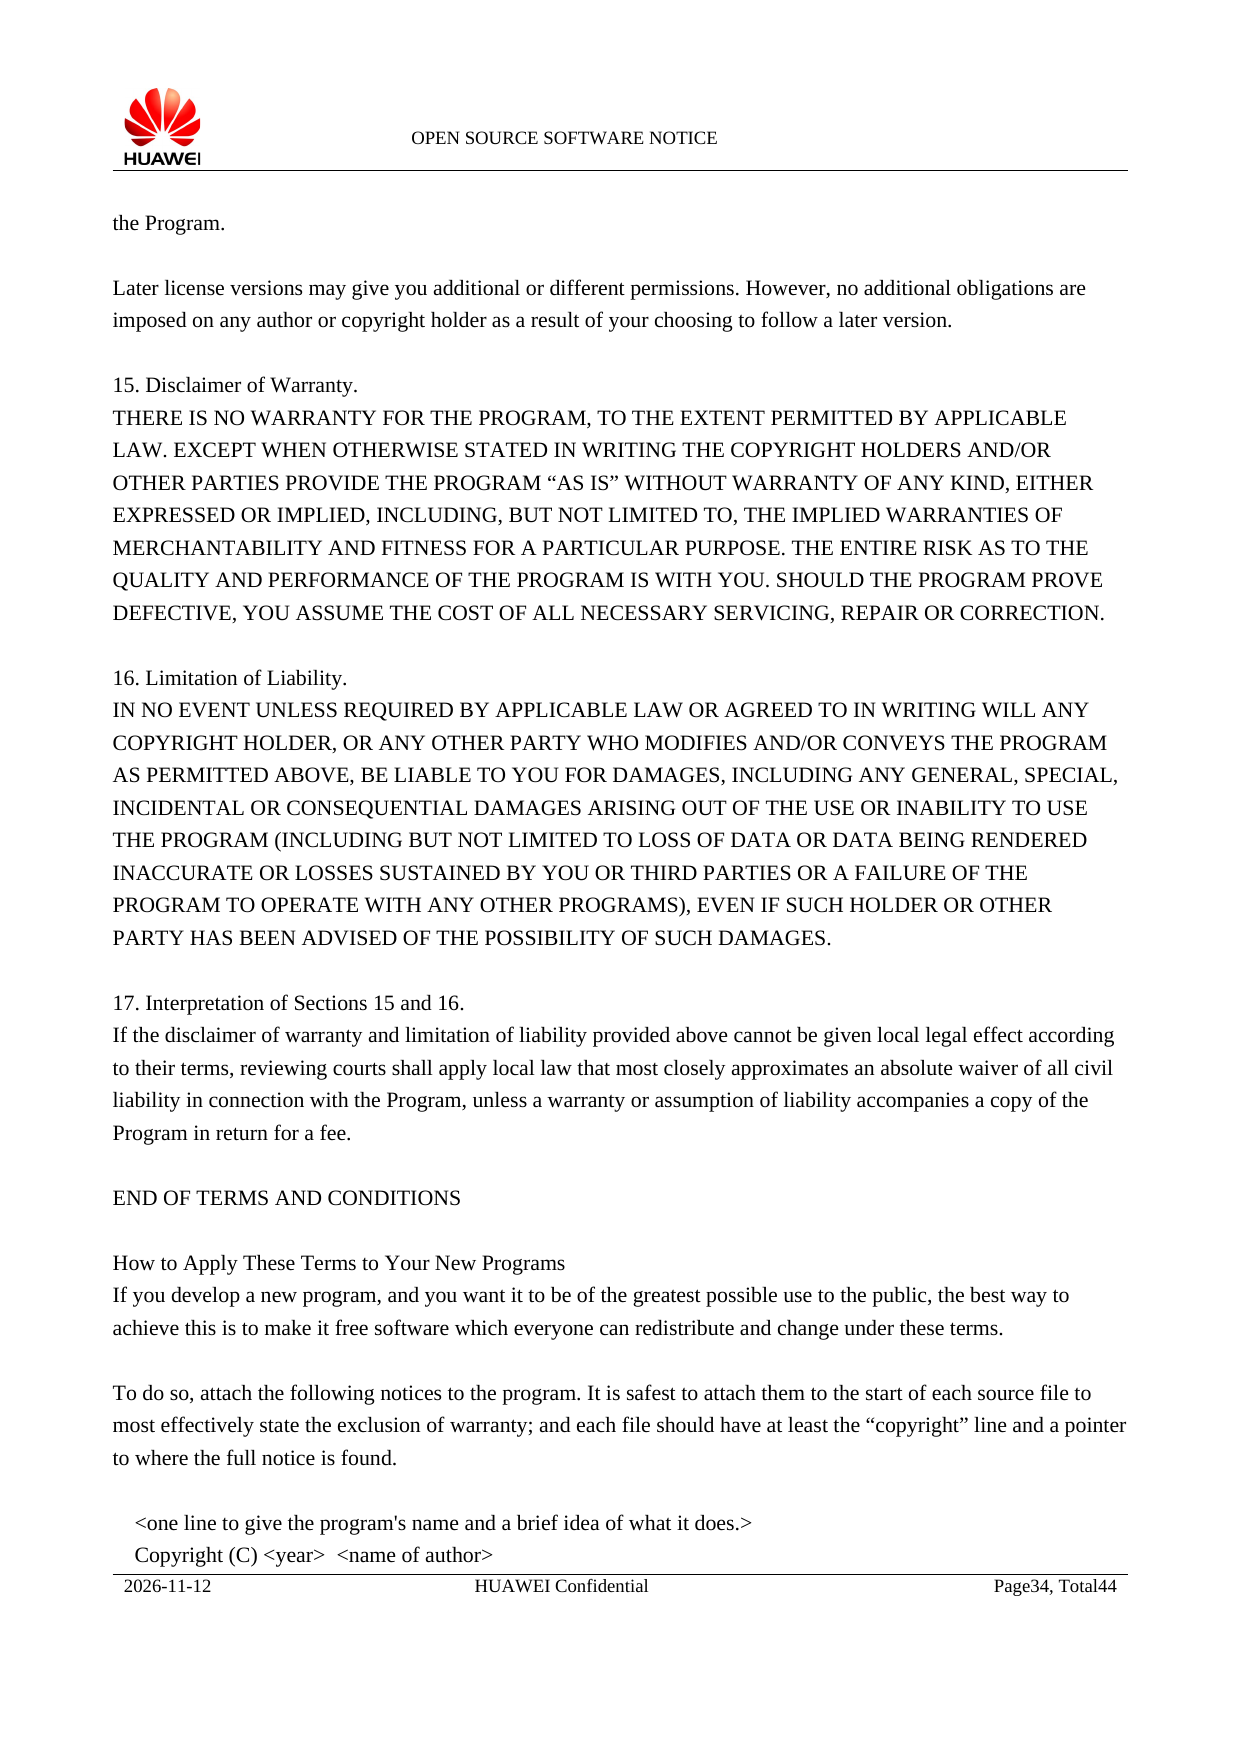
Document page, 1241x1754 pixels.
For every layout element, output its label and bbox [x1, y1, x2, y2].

picture [124, 88, 201, 165]
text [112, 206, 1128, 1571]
